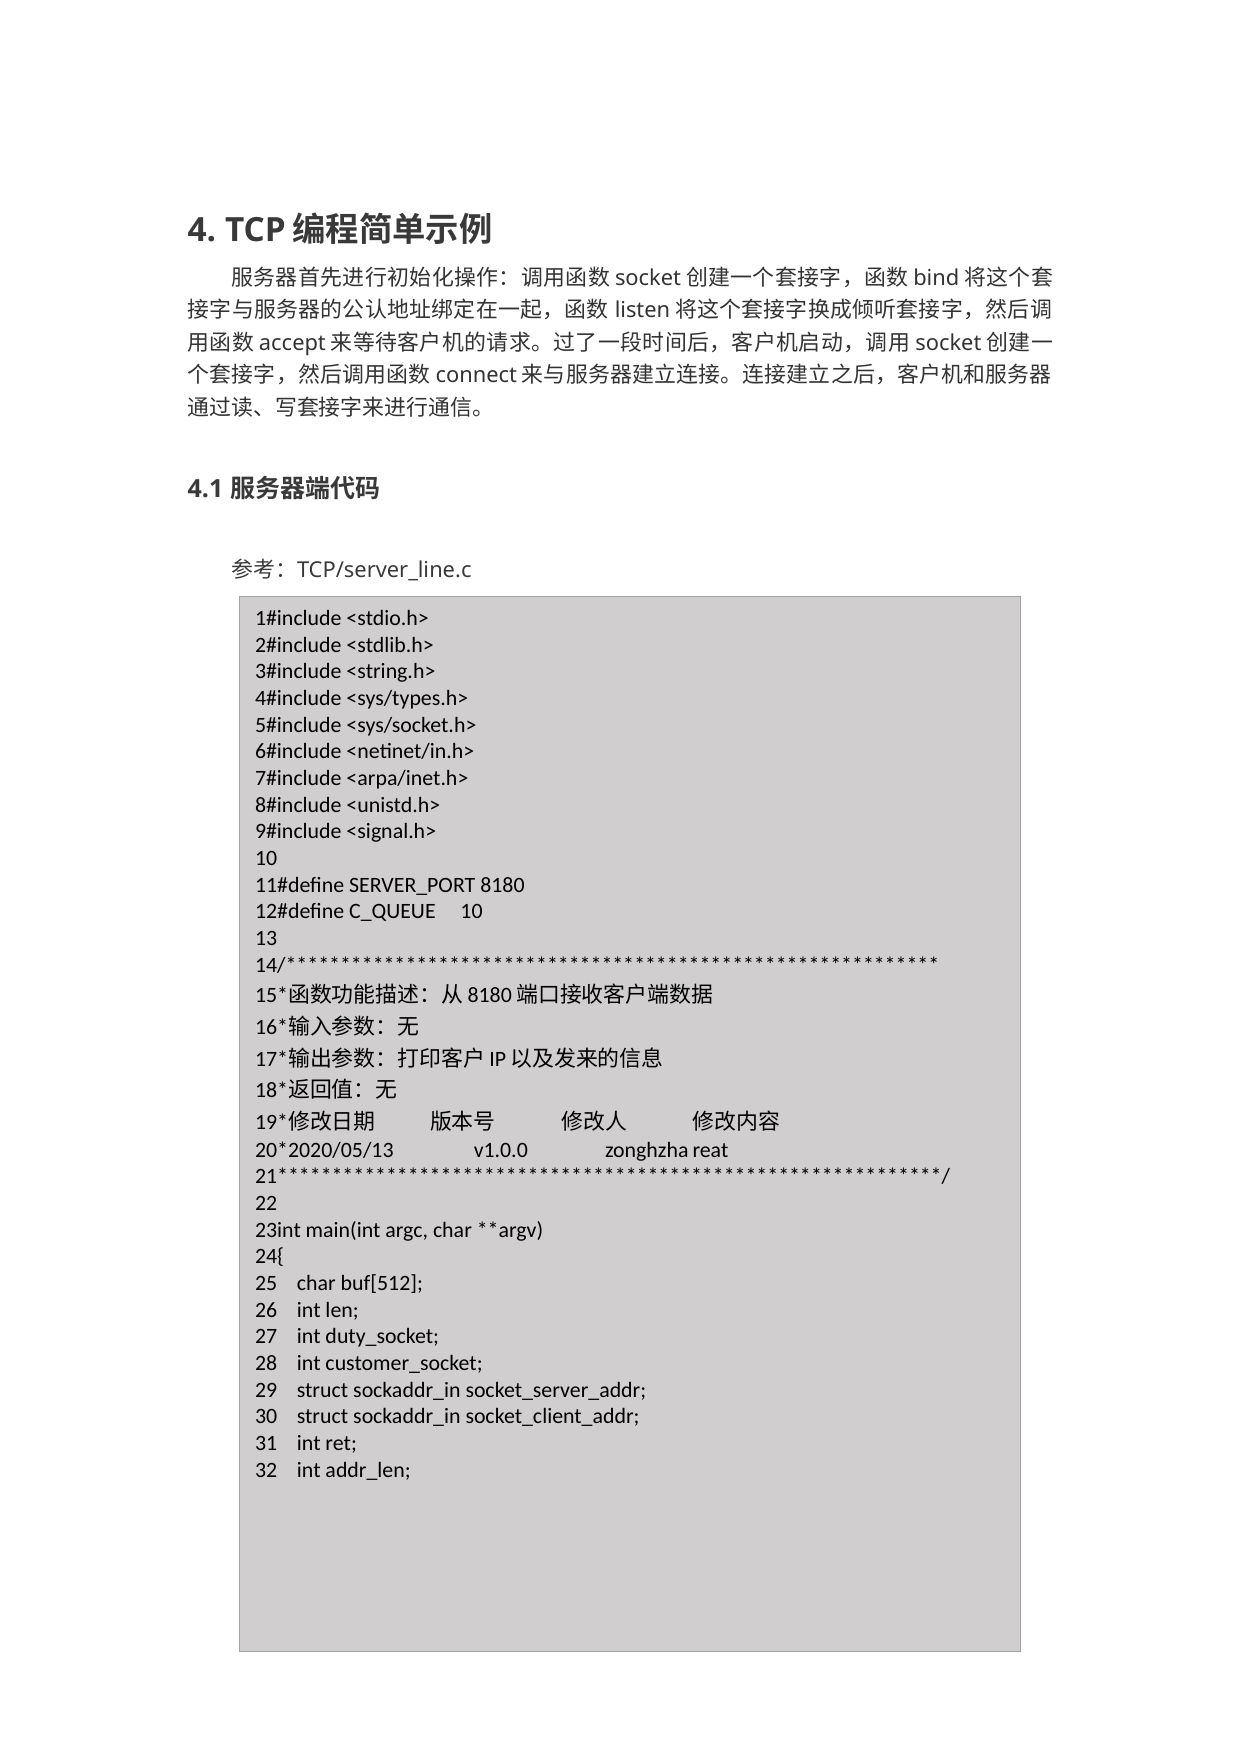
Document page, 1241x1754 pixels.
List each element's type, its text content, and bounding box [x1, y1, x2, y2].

list 服务器首先进行初始化操作：调用函数socket创建一个套接字，函数bind将这个套接字与服务器的公认地址绑定在一起，函数listen将这个套接字换成倾听套接字，然后调用函数accept来等待客户机的请求。过了一段时间后，客户机启动，调用socket创建一个套接字，然后调用函数connect来与服务器建立连接。连接建立之后，客户机和服务器通过读、写套接字来进行通信。 [187, 259, 1053, 422]
list 参考：TCP/server_line.c [187, 552, 1053, 584]
list 4.1 服务器端代码 [187, 454, 1053, 519]
list TCP编程简单示例 [187, 194, 1053, 259]
